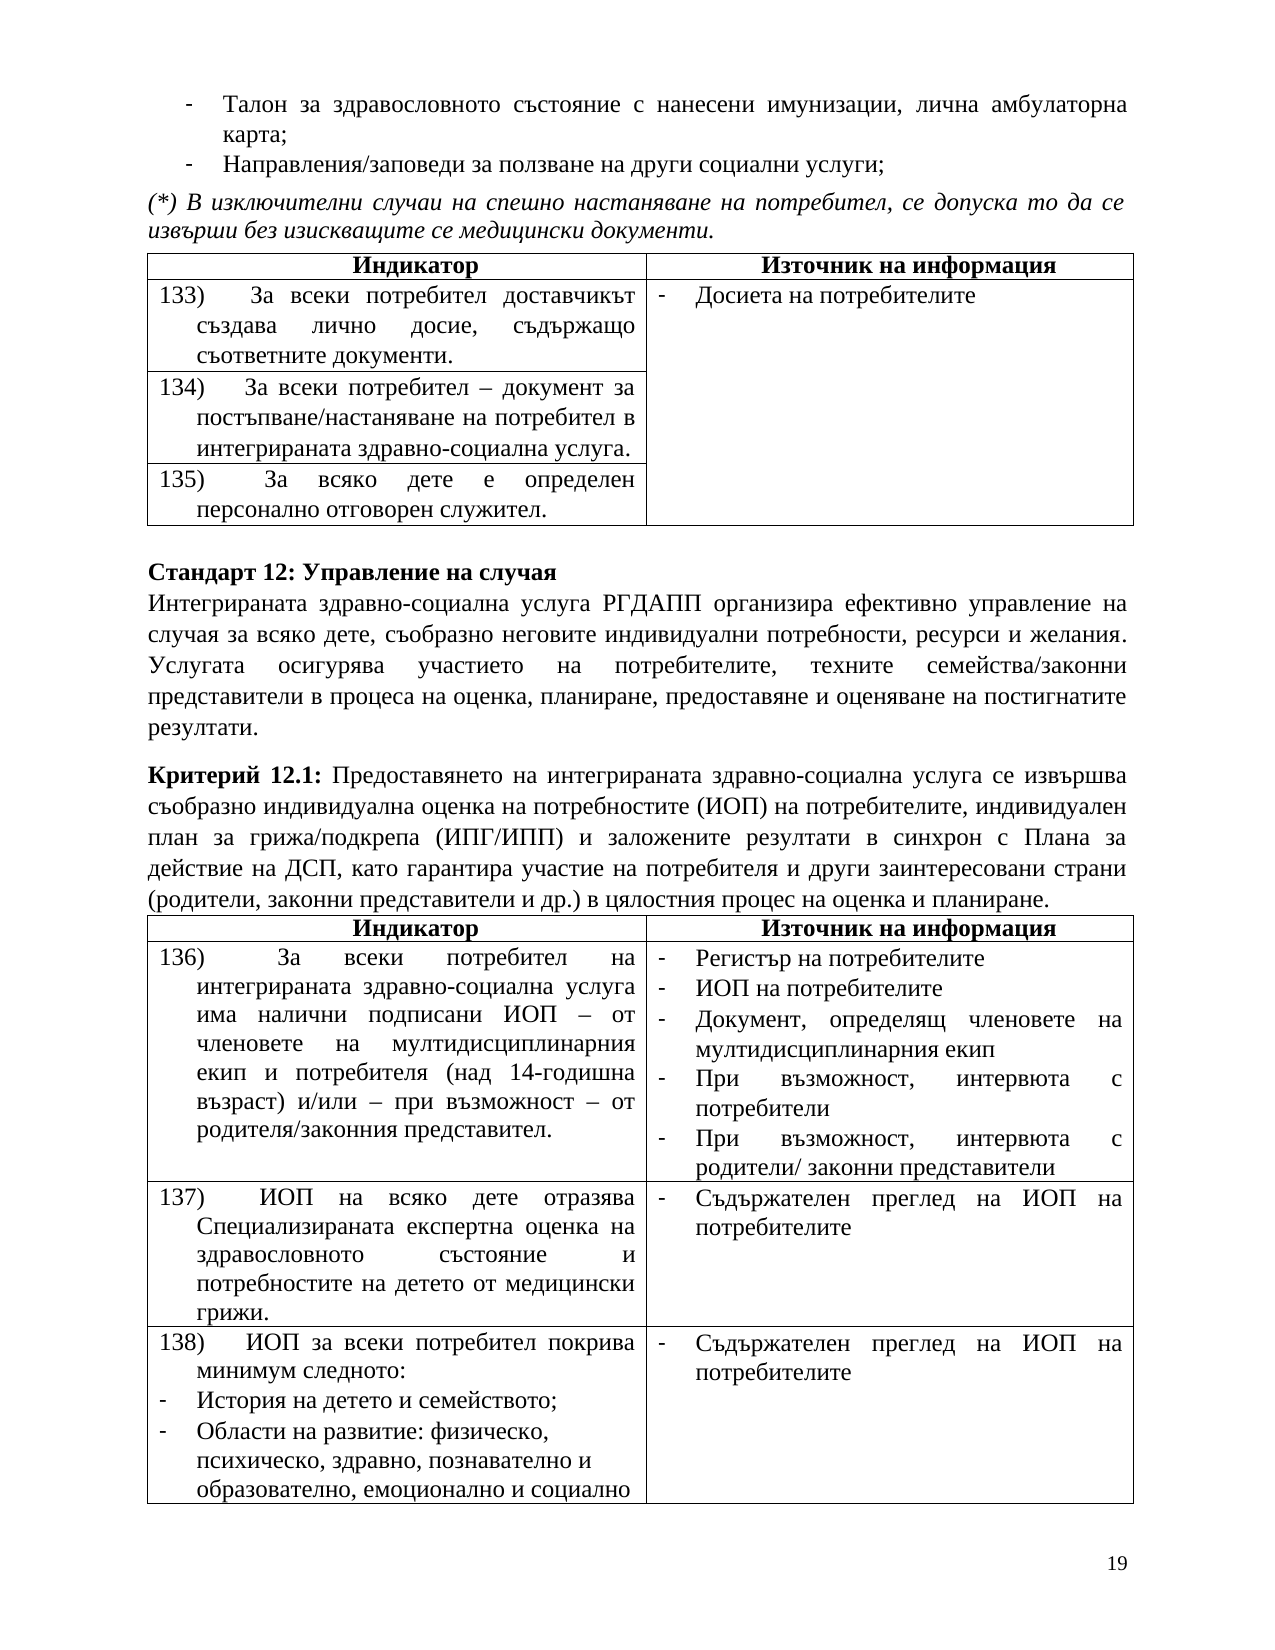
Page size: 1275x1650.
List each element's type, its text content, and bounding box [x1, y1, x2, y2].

table_header Източник на информация [647, 254, 1133, 279]
table_cell Регистър на потребителите ИОП на потребителите Документ, определящ членовете на мултидисциплинарния екип При възможност, интервюта с потребители При възможност, интервюта с родители/ законни представители [647, 942, 1133, 1181]
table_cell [148, 1327, 646, 1503]
table_header Индикатор [148, 916, 646, 941]
table_cell Досиета на потребителите [647, 280, 1133, 525]
list Талон за здравословното състояние с нанесени имунизации, лична амбулаторна карта; [185, 89, 1127, 148]
text (*) В изключителни случаи на спешно настаняване на потребител, се допуска то да се извърши без изискващите се медицински документи. [148, 187, 1127, 244]
table_header Индикатор [148, 254, 646, 279]
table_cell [647, 1327, 1133, 1503]
table_cell ИОП на всяко дете отразява Специализираната експертна оценка на здравословното състояние и потребностите на детето от медицински грижи. [148, 1182, 646, 1326]
table_cell За всяко дете е определен персонално отговорен служител. [148, 464, 646, 525]
table_cell Съдържателен преглед на ИОП на потребителите [647, 1182, 1133, 1326]
text Критерий 12.1: Предоставянето на интегрираната здравно-социална услуга се извършва съобразно индивидуална оценка на потребностите (ИОП) на потребителите, индивидуален план за грижа/подкрепа (ИПГ/ИПП) и заложените резултати в синхрон с Плана за действие на ДСП, като гарантира участие на потребителя и други заинтересовани страни (родители, законни представители и др.) в цялостния процес на оценка и планиране. [148, 760, 1127, 913]
table_cell За всеки потребител – документ за постъпване/настаняване на потребител в интегрираната здравно-социална услуга. [148, 372, 646, 463]
table_header Източник на информация [647, 916, 1133, 941]
text Стандарт 12: Управление на случая [148, 557, 1127, 586]
table_cell За всеки потребител доставчикът създава лично досие, съдържащо съответните документи. [148, 280, 646, 371]
text Интегрираната здравно-социална услуга РГДАПП организира ефективно управление на случая за всяко дете, съобразно неговите индивидуални потребности, ресурси и желания. Услугата осигурява участието на потребителите, техните семейства/законни представители в процеса на оценка, планиране, предоставяне и оценяване на постигнатите резултати. [148, 588, 1127, 741]
list Направления/заповеди за ползване на други социални услуги; [185, 148, 1127, 178]
table_cell За всеки потребител на интегрираната здравно-социална услуга има налични подписани ИОП – от членовете на мултидисциплинарния екип и потребителя (над 14-годишна възраст) и/или – при възможност – от родителя/законния представител. [148, 942, 646, 1181]
